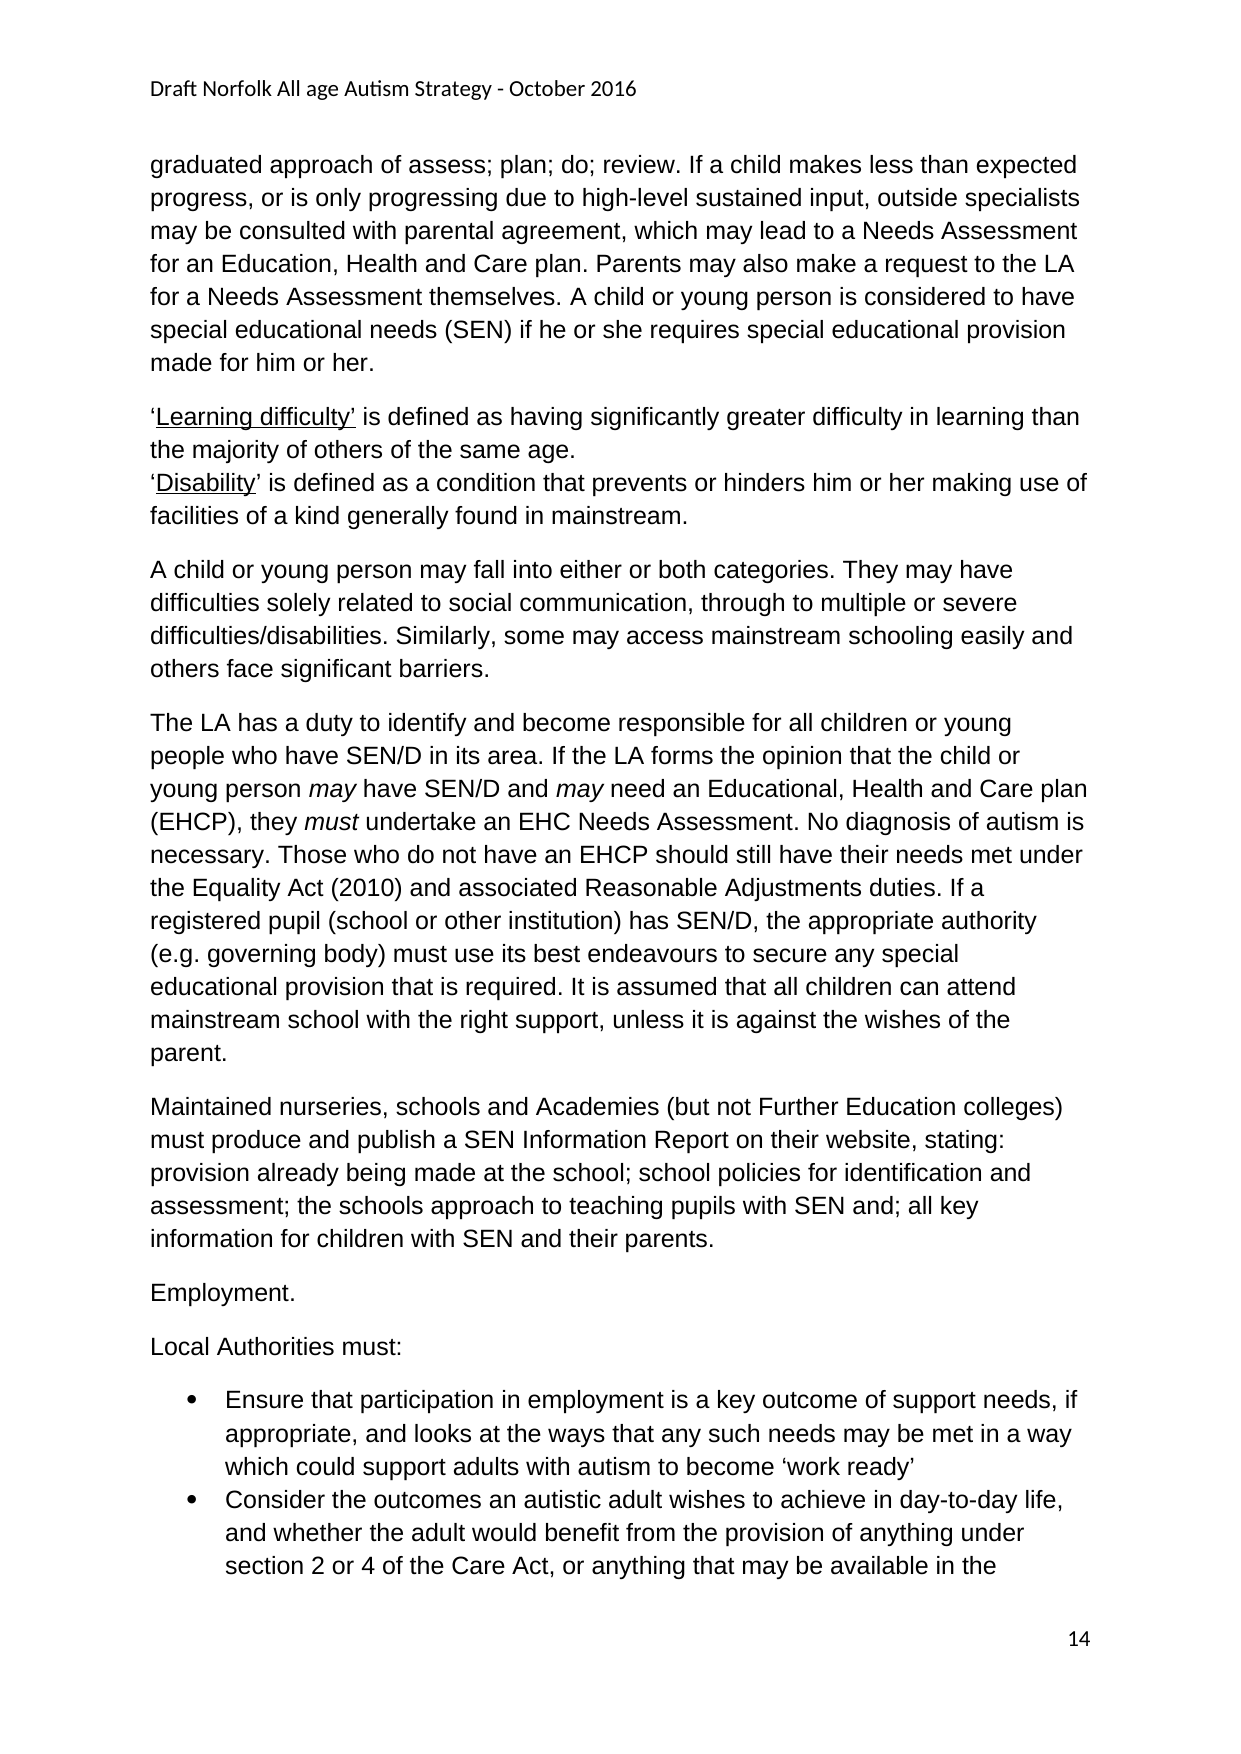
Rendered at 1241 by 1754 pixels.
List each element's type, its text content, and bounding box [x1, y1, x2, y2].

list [187, 1485, 1090, 1579]
text Employment. [150, 1278, 1090, 1307]
text ‘Learning difficulty’ is defined as having significantly greater difficulty in learning than the majority of others of the same age. ‘Disability’ is defined as a condition that prevents or hinders him or her making use of facilities of a kind generally found in mainstream. [150, 402, 1090, 530]
text The LA has a duty to identify and become responsible for all children or young people who have SEN/D in its area. If the LA forms the opinion that the child or young person may have SEN/D and may need an Educational, Health and Care plan (EHCP), they must undertake an EHC Needs Assessment. No diagnosis of autism is necessary. Those who do not have an EHCP should still have their needs met under the Equality Act (2010) and associated Reasonable Adjustments duties. If a registered pupil (school or other institution) has SEN/D, the appropriate authority (e.g. governing body) must use its best endeavours to secure any special educational provision that is required. It is assumed that all children can attend mainstream school with the right support, unless it is against the wishes of the parent. [150, 708, 1090, 1067]
list Ensure that participation in employment is a key outcome of support needs, if appropriate, and looks at the ways that any such needs may be met in a way which could support adults with autism to become ‘work ready’ [187, 1386, 1090, 1480]
text Local Authorities must: [150, 1332, 1090, 1360]
text A child or young person may fall into either or both categories. They may have difficulties solely related to social communication, through to multiple or severe difficulties/disabilities. Similarly, some may access mainstream schooling easily and others face significant barriers. [150, 555, 1090, 683]
text Maintained nurseries, schools and Academies (but not Further Education colleges) must produce and publish a SEN Information Report on their website, stating: provision already being made at the school; school policies for identification and assessment; the schools approach to teaching pupils with SEN and; all key information for children with SEN and their parents. [150, 1092, 1090, 1253]
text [150, 150, 1090, 377]
